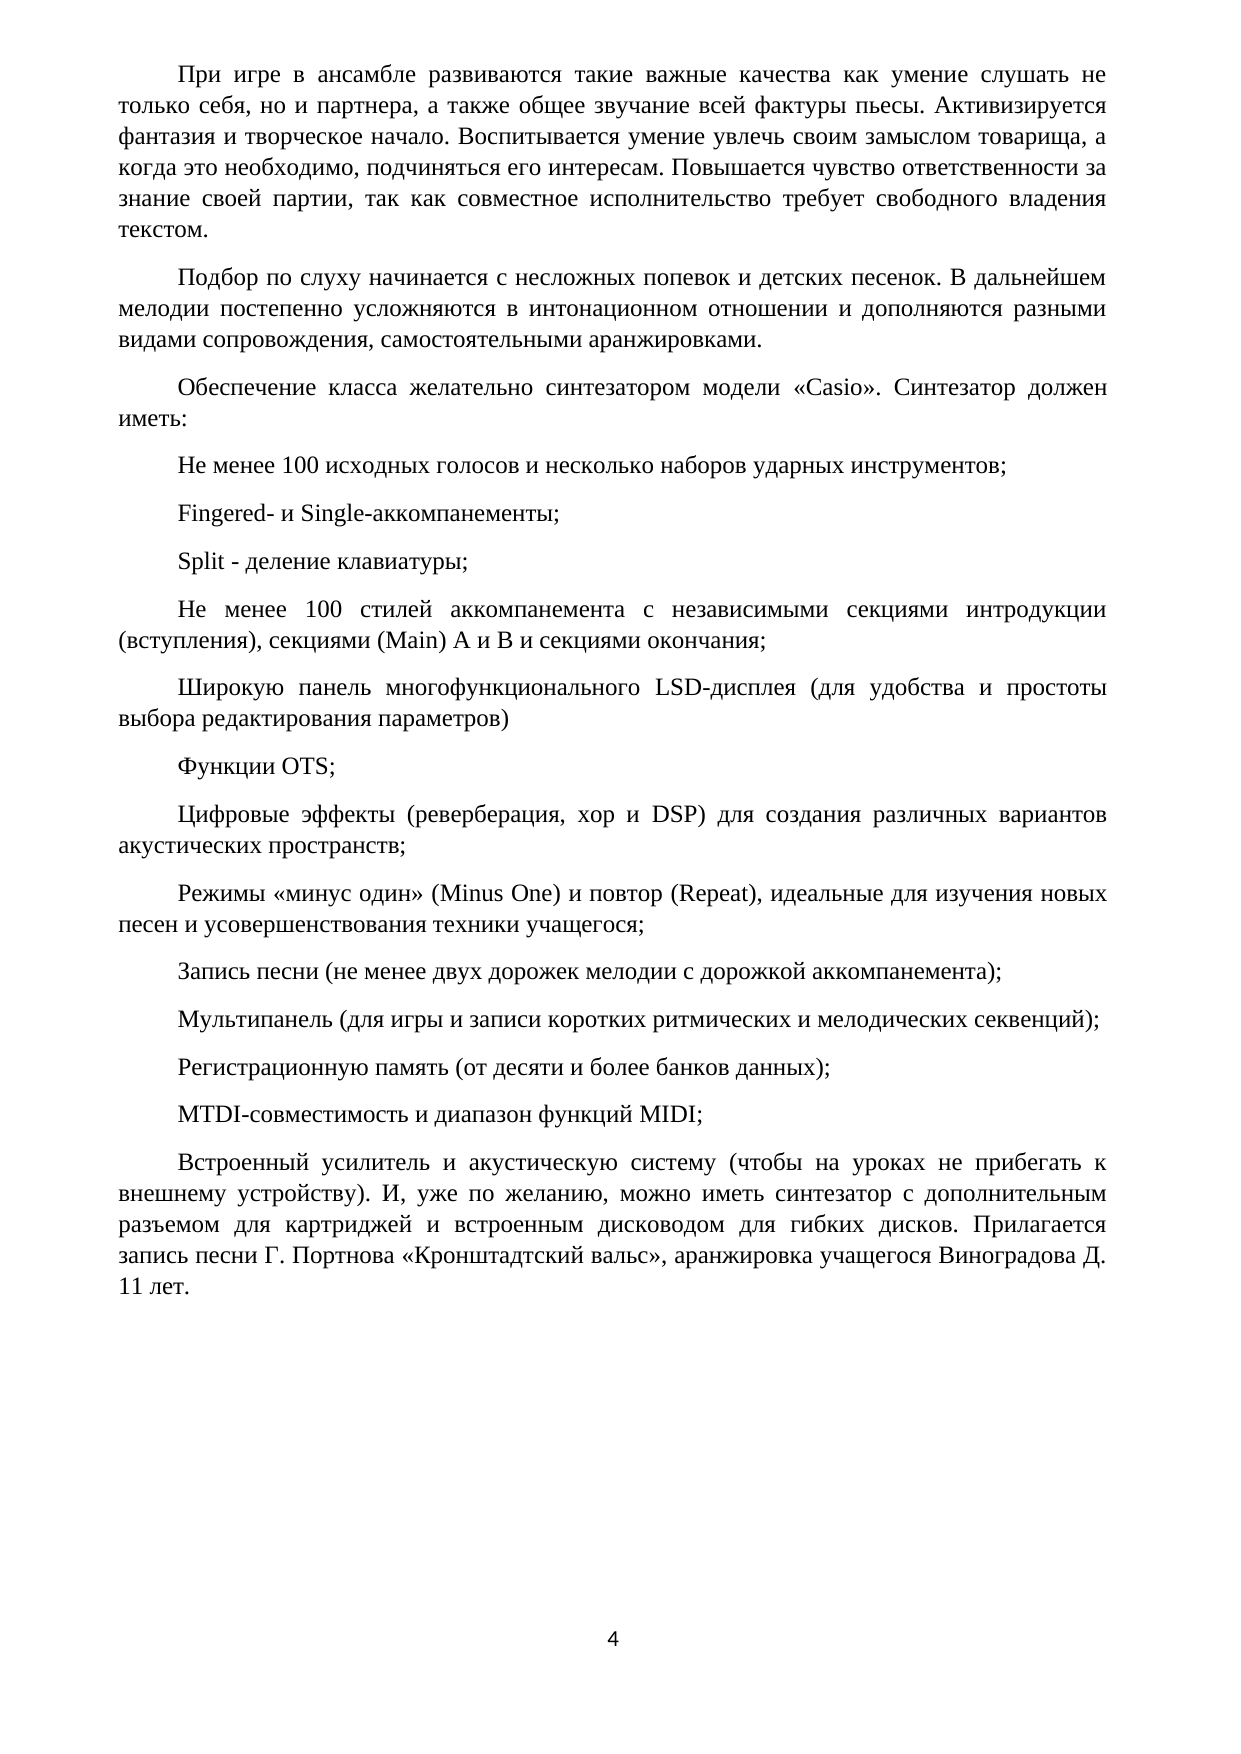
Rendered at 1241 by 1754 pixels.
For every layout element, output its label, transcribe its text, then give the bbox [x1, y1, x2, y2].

text MTDI-совместимость и диапазон функций MIDI; [118, 1099, 1107, 1128]
text Split - деление клавиатуры; [118, 546, 1107, 575]
text Fingered- и Single-аккомпанементы; [118, 498, 1107, 527]
text Функции OTS; [118, 751, 1107, 780]
text Подбор по слуху начинается с несложных попевок и детских песенок. В дальнейшем мелодии постепенно усложняются в интонационном отношении и дополняются разными видами сопровождения, самостоятельными аранжировками. [118, 262, 1107, 353]
text Обеспечение класса желательно синтезатором модели «Casio». Синтезатор должен иметь: [118, 372, 1107, 432]
text Мультипанель (для игры и записи коротких ритмических и мелодических секвенций); [118, 1004, 1107, 1033]
text Регистрационную память (от десяти и более банков данных); [118, 1052, 1107, 1081]
text Запись песни (не менее двух дорожек мелодии с дорожкой аккомпанемента); [118, 956, 1107, 985]
text При игре в ансамбле развиваются такие важные качества как умение слушать не только себя, но и партнера, а также общее звучание всей фактуры пьесы. Активизируется фантазия и творческое начало. Воспитывается умение увлечь своим замыслом товарища, а когда это необходимо, подчиняться его интересам. Повышается чувство ответственности за знание своей партии, так как совместное исполнительство требует свободного владения текстом. [118, 59, 1107, 243]
text Режимы «минус один» (Minus One) и повтор (Repeat), идеальные для изучения новых песен и усовершенствования техники учащегося; [118, 878, 1107, 937]
text Цифровые эффекты (реверберация, хор и DSP) для создания различных вариантов акустических пространств; [118, 799, 1107, 859]
text Встроенный усилитель и акустическую систему (чтобы на уроках не прибегать к внешнему устройству). И, уже по желанию, можно иметь синтезатор с дополнительным разъемом для картриджей и встроенным дисководом для гибких дисков. Прилагается запись песни Г. Портнова «Кронштадтский вальс», аранжировка учащегося Виноградова Д. 11 лет. [118, 1147, 1107, 1300]
text Не менее 100 стилей аккомпанемента с независимыми секциями интродукции (вступления), секциями (Main) А и В и секциями окончания; [118, 594, 1107, 653]
text Широкую панель многофункционального LSD-дисплея (для удобства и простоты выбора редактирования параметров) [118, 672, 1107, 732]
text Не менее 100 исходных голосов и несколько наборов ударных инструментов; [118, 451, 1107, 479]
